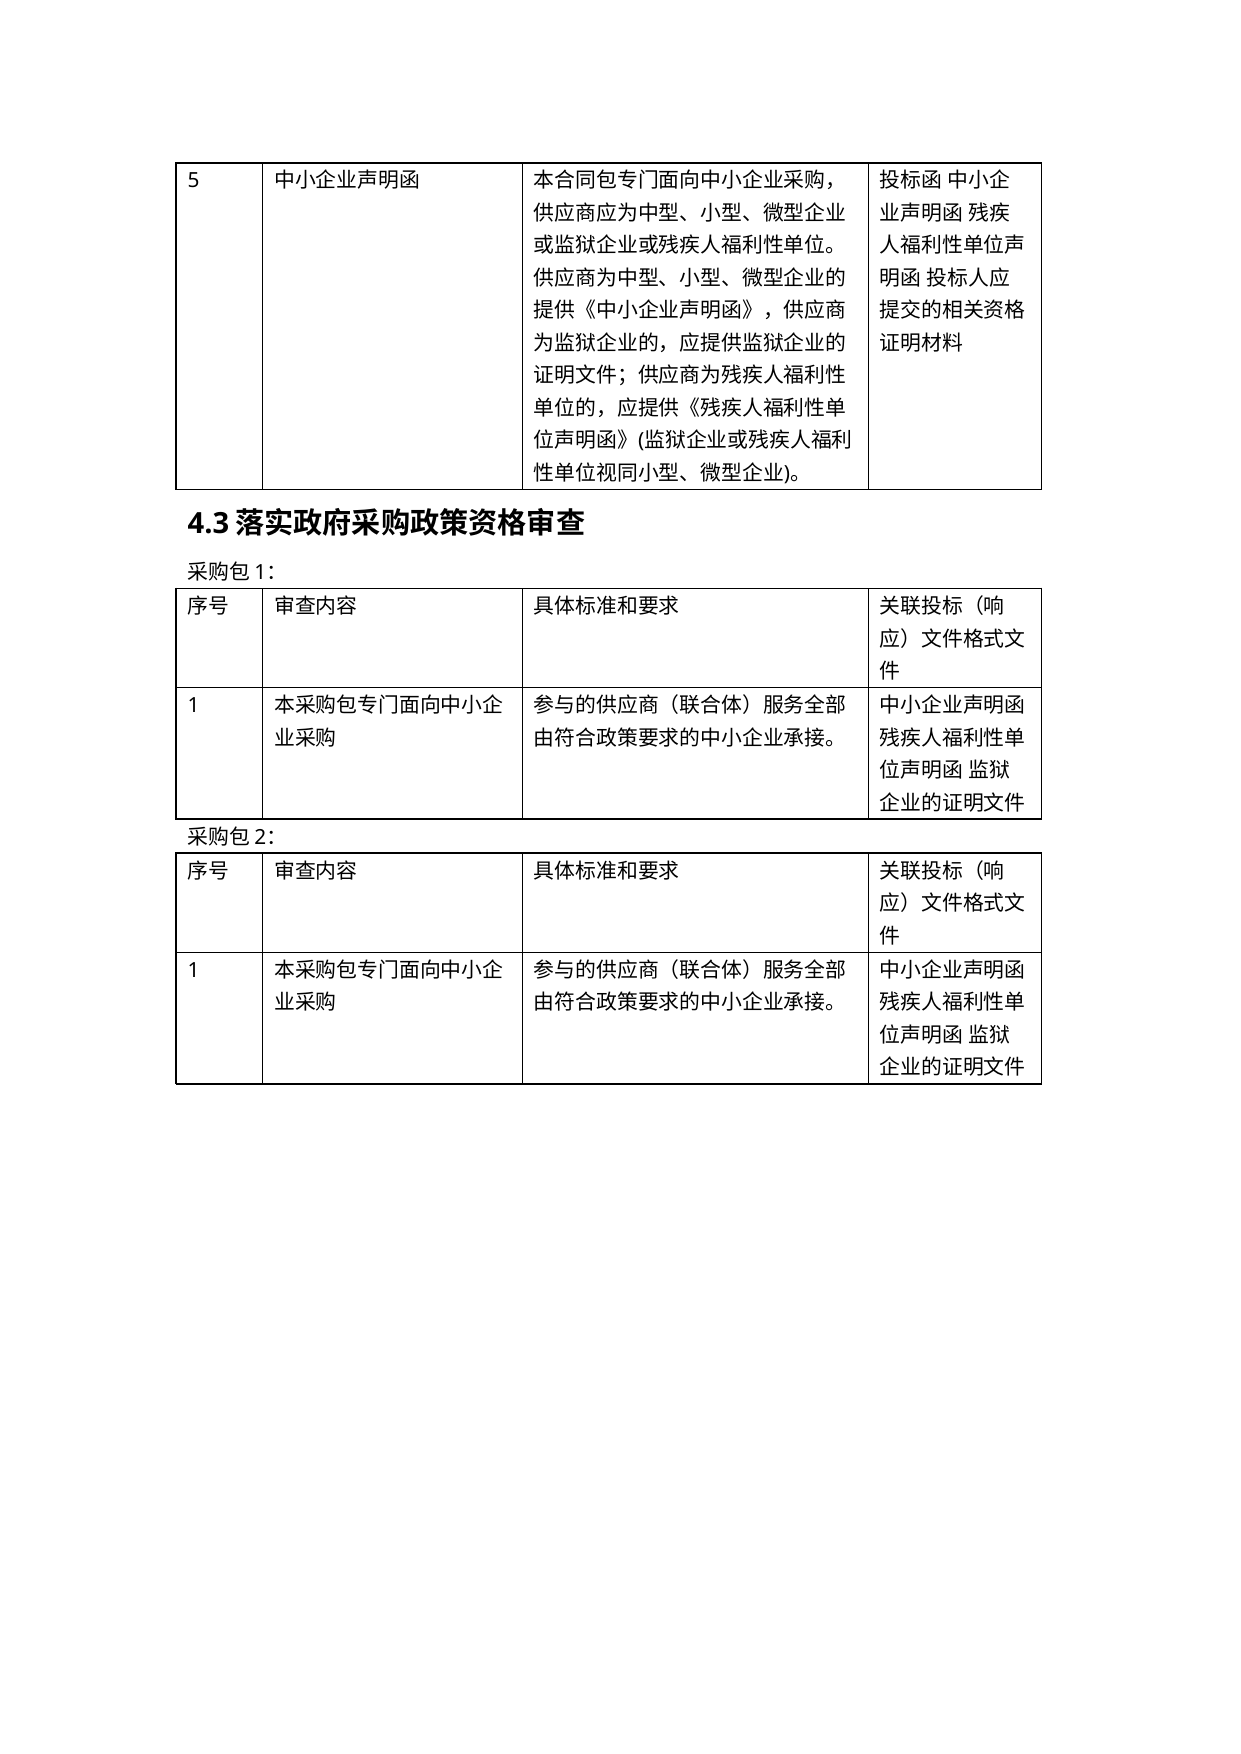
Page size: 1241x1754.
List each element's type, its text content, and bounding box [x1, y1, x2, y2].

table_header 审查内容 [263, 854, 522, 951]
table_cell 投标函 中小企业声明函 残疾人福利性单位声明函 投标人应提交的相关资格证明材料 [869, 164, 1041, 488]
table_cell 1 [177, 688, 262, 818]
table_header 关联投标（响应）文件格式文件 [869, 589, 1041, 687]
table_cell 中小企业声明函 [263, 164, 522, 488]
table_cell 参与的供应商（联合体）服务全部由符合政策要求的中小企业承接。 [523, 688, 868, 818]
table_header 具体标准和要求 [523, 589, 868, 687]
table_cell 本采购包专门面向中小企业采购 [263, 953, 522, 1083]
table_cell 1 [177, 953, 262, 1083]
text 4.3落实政府采购政策资格审查 [187, 490, 1053, 555]
table_cell 5 [177, 164, 262, 488]
table_cell 本合同包专门面向中小企业采购，供应商应为中型、小型、微型企业或监狱企业或残疾人福利性单位。供应商为中型、小型、微型企业的提供《中小企业声明函》，供应商为监狱企业的，应提供监狱企业的证明文件；供应商为残疾人福利性单位的，应提供《残疾人福利性单位声明函》(监狱企业或残疾人福利性单位视同小型、微型企业)。 [523, 164, 868, 488]
table_header 关联投标（响应）文件格式文件 [869, 854, 1041, 951]
table_cell 中小企业声明函 残疾人福利性单位声明函 监狱企业的证明文件 [869, 953, 1041, 1083]
table_header 序号 [177, 854, 262, 951]
text 采购包2： [187, 820, 1053, 852]
table_header 序号 [177, 589, 262, 687]
table_cell 中小企业声明函 残疾人福利性单位声明函 监狱企业的证明文件 [869, 688, 1041, 818]
table_header 审查内容 [263, 589, 522, 687]
text 采购包1： [187, 555, 1053, 588]
table_cell 参与的供应商（联合体）服务全部由符合政策要求的中小企业承接。 [523, 953, 868, 1083]
table_header 具体标准和要求 [523, 854, 868, 951]
table_cell 本采购包专门面向中小企业采购 [263, 688, 522, 818]
